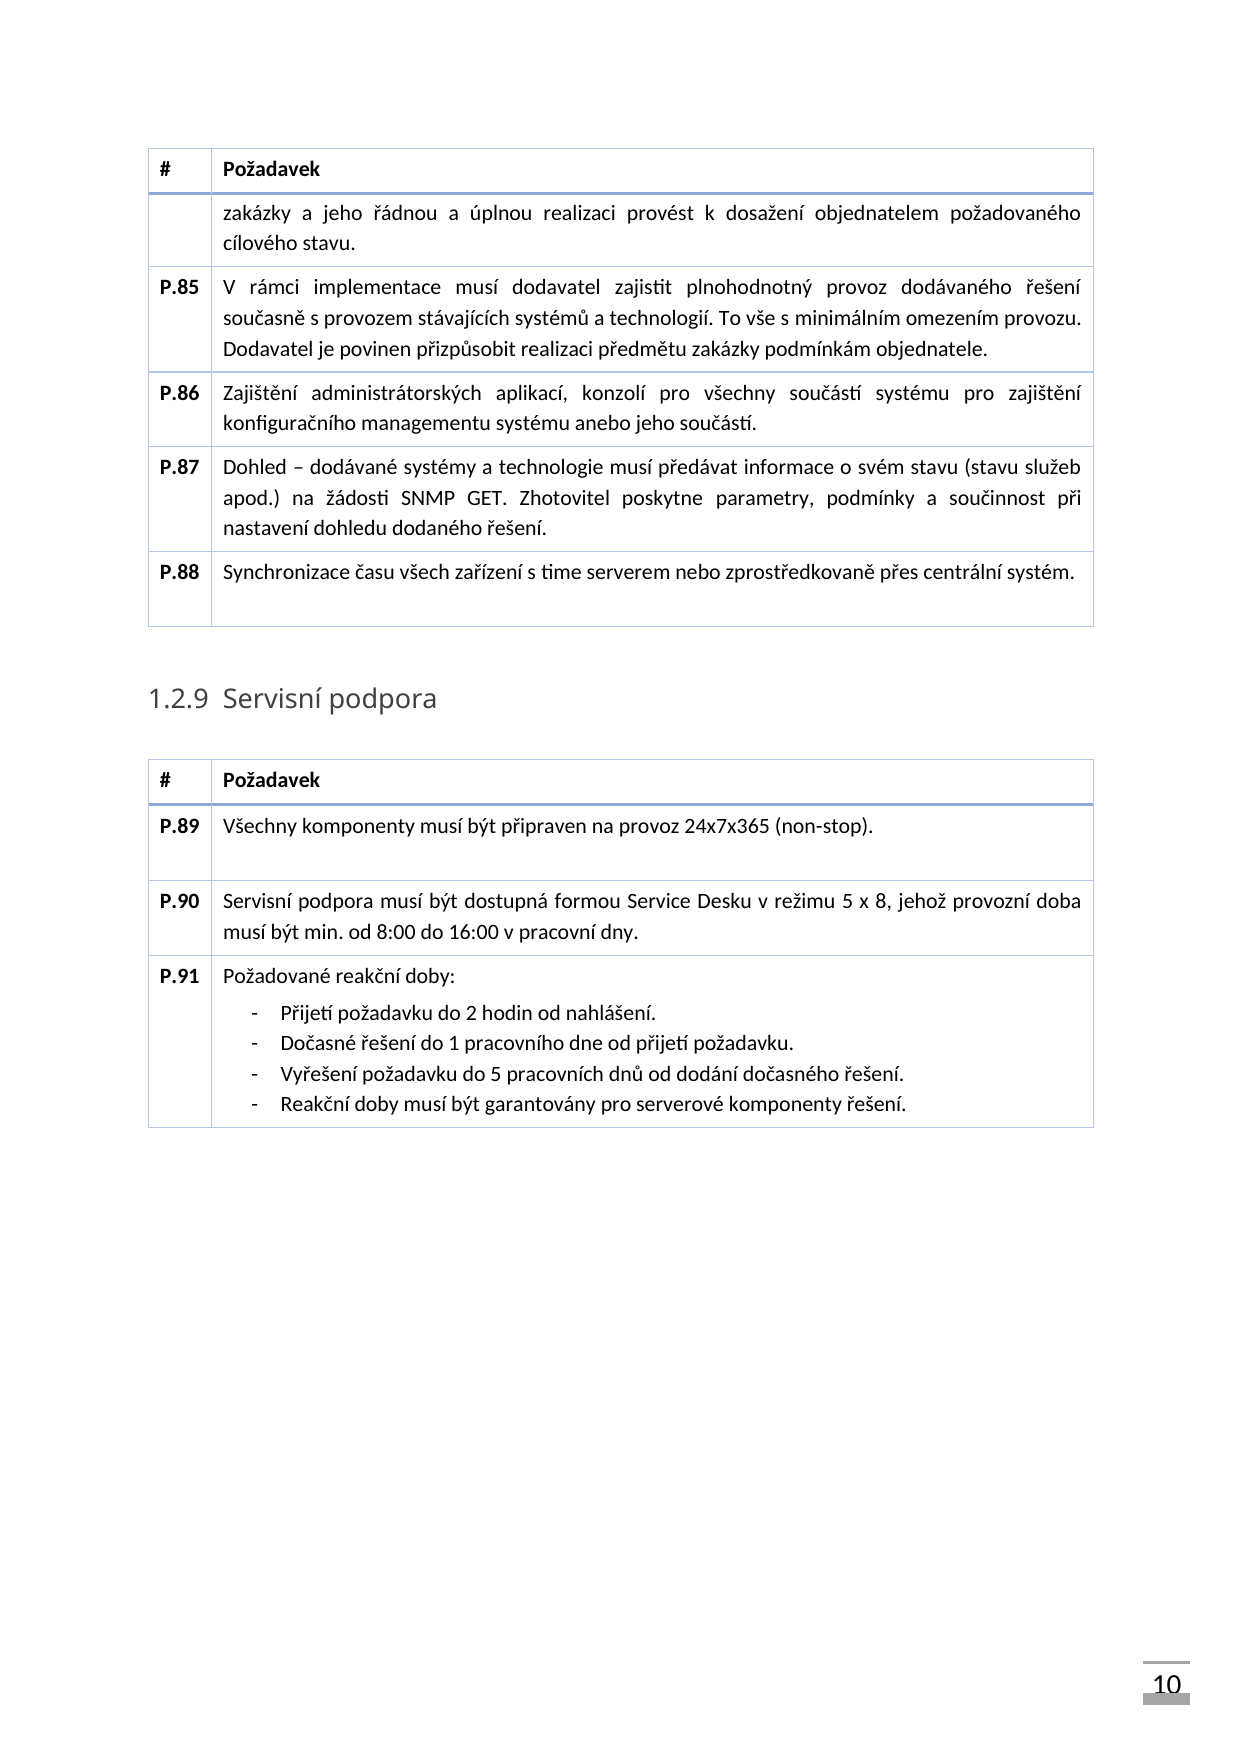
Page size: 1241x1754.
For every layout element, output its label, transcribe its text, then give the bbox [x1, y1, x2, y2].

table_cell [149, 806, 211, 880]
table_cell [149, 267, 211, 371]
table_header # [149, 149, 211, 192]
subtitle Servisní podpora [148, 679, 1092, 716]
table_cell [149, 881, 211, 954]
table_cell [149, 552, 211, 626]
table_header Požadavek [212, 760, 1093, 803]
table_cell Všechny komponenty musí být připraven na provoz 24x7x365 (non-stop). [212, 806, 1093, 880]
table_cell Dohled – dodávané systémy a technologie musí předávat informace o svém stavu (stavu služeb apod.) na žádosti SNMP GET. Zhotovitel poskytne parametry, podmínky a součinnost při nastavení dohledu dodaného řešení. [212, 447, 1093, 551]
table_cell [149, 956, 211, 1127]
table_cell Požadované reakční doby: Přijetí požadavku do 2 hodin od nahlášení. Dočasné řešení do 1 pracovního dne od přijetí požadavku. Vyřešení požadavku do 5 pracovních dnů od dodání dočasného řešení. Reakční doby musí být garantovány pro serverové komponenty řešení. [212, 956, 1093, 1127]
table_cell [149, 447, 211, 551]
table_cell V rámci implementace musí dodavatel zajistit plnohodnotný provoz dodávaného řešení současně s provozem stávajících systémů a technologií. To vše s minimálním omezením provozu. Dodavatel je povinen přizpůsobit realizaci předmětu zakázky podmínkám objednatele. [212, 267, 1093, 371]
table_header # [149, 760, 211, 803]
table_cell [212, 195, 1093, 266]
table_cell Zajištění administrátorských aplikací, konzolí pro všechny součástí systému pro zajištění konfiguračního managementu systému anebo jeho součástí. [212, 373, 1093, 446]
table_cell [149, 195, 211, 266]
table_cell [149, 373, 211, 446]
table_header Požadavek [212, 149, 1093, 192]
table_cell Servisní podpora musí být dostupná formou Service Desku v režimu 5 x 8, jehož provozní doba musí být min. od 8:00 do 16:00 v pracovní dny. [212, 881, 1093, 954]
table_cell Synchronizace času všech zařízení s time serverem nebo zprostředkovaně přes centrální systém. [212, 552, 1093, 626]
